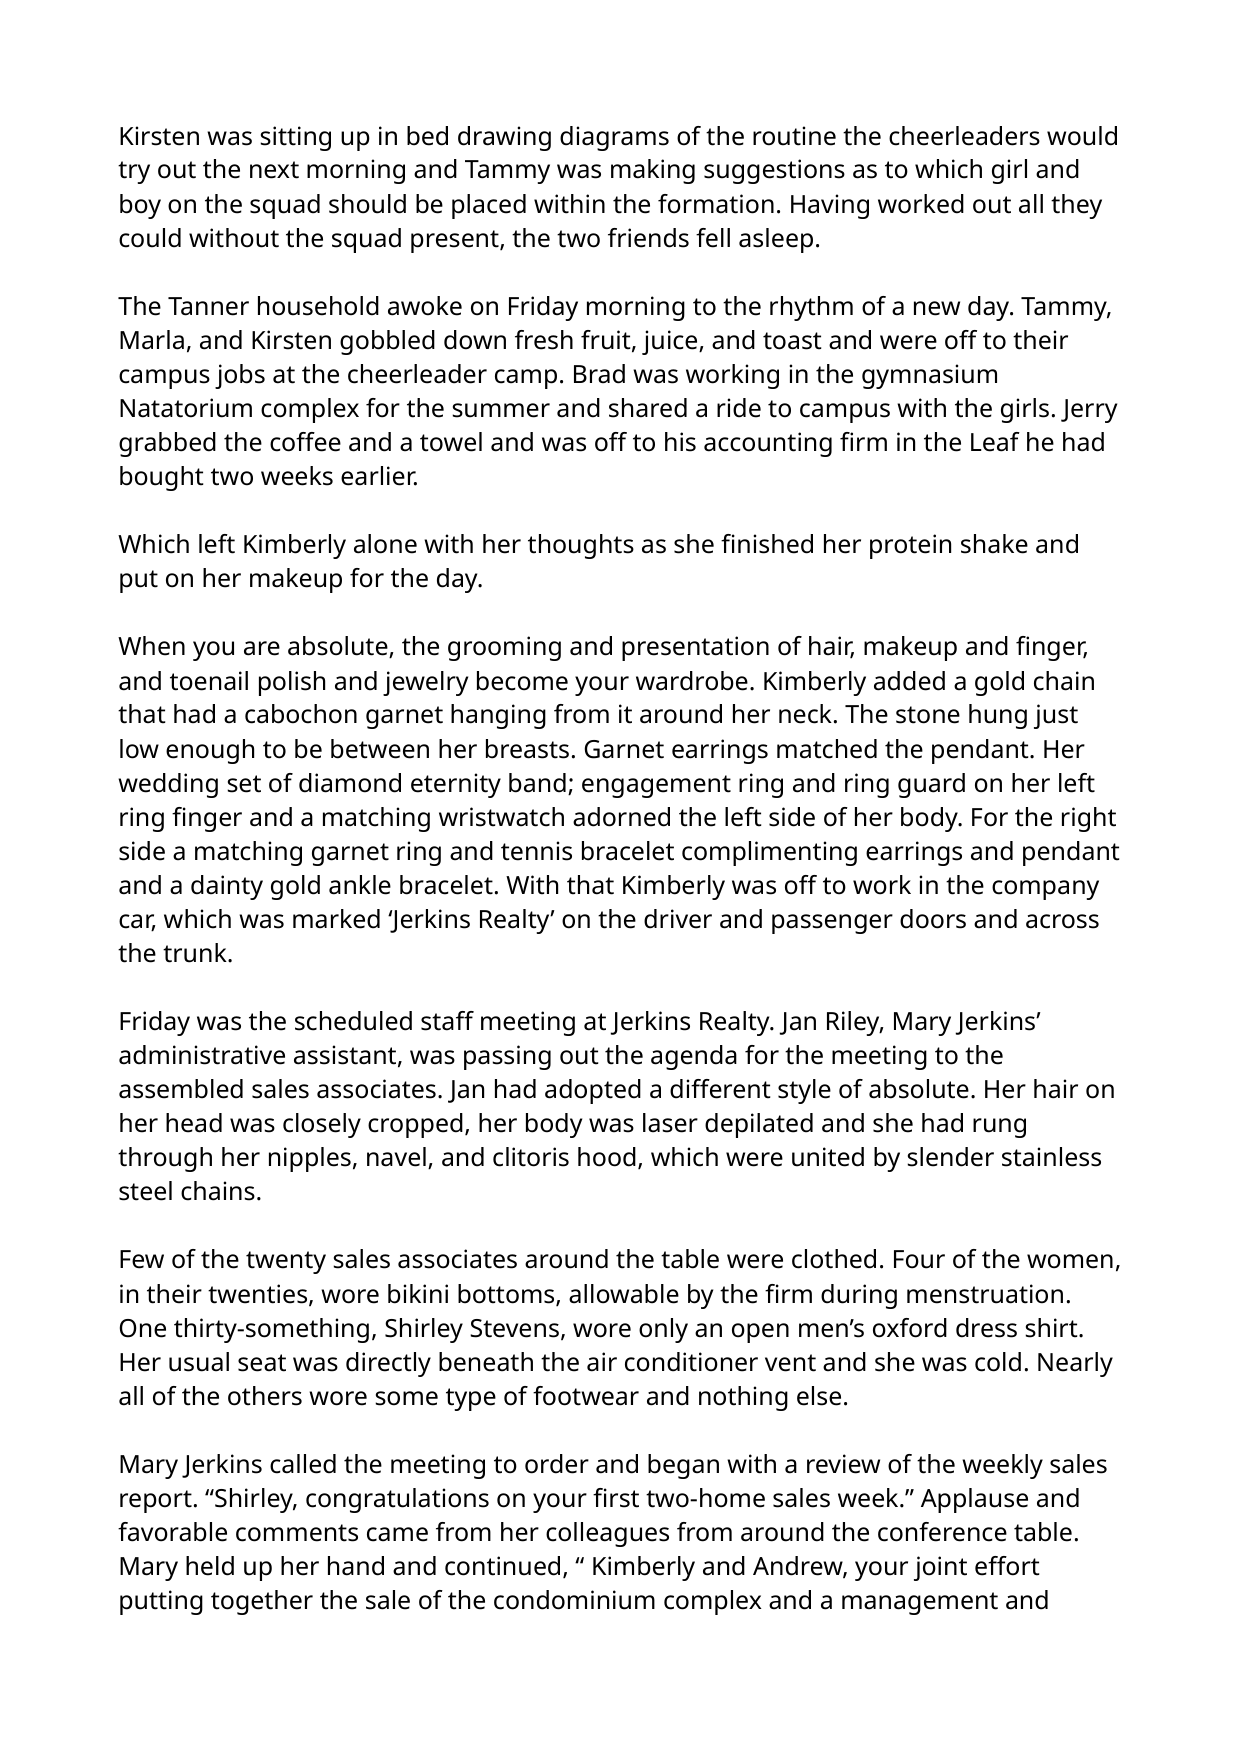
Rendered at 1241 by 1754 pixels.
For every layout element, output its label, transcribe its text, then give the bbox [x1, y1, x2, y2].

text Which left Kimberly alone with her thoughts as she finished her protein shake and put on her makeup for the day. [118, 527, 1122, 595]
text Friday was the scheduled staff meeting at Jerkins Realty. Jan Riley, Mary Jerkins’ administrative assistant, was passing out the agenda for the meeting to the assembled sales associates. Jan had adopted a different style of absolute. Her hair on her head was closely cropped, her body was laser depilated and she had rung through her nipples, navel, and clitoris hood, which were united by slender stainless steel chains. [118, 1004, 1122, 1208]
text When you are absolute, the grooming and presentation of hair, makeup and finger, and toenail polish and jewelry become your wardrobe. Kimberly added a gold chain that had a cabochon garnet hanging from it around her neck. The stone hung just low enough to be between her breasts. Garnet earrings matched the pendant. Her wedding set of diamond eternity band; engagement ring and ring guard on her left ring finger and a matching wristwatch adorned the left side of her body. For the right side a matching garnet ring and tennis bracelet complimenting earrings and pendant and a dainty gold ankle bracelet. With that Kimberly was off to work in the company car, which was marked ‘Jerkins Realty’ on the driver and passenger doors and across the trunk. [118, 629, 1122, 970]
text Few of the twenty sales associates around the table were clothed. Four of the women, in their twenties, wore bikini bottoms, allowable by the firm during menstruation. One thirty-something, Shirley Stevens, wore only an open men’s oxford dress shirt. Her usual seat was directly beneath the air conditioner vent and she was cold. Nearly all of the others wore some type of footwear and nothing else. [118, 1242, 1122, 1412]
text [118, 1447, 1122, 1617]
text The Tanner household awoke on Friday morning to the rhythm of a new day. Tammy, Marla, and Kirsten gobbled down fresh fruit, juice, and toast and were off to their campus jobs at the cheerleader camp. Brad was working in the gymnasium Natatorium complex for the summer and shared a ride to campus with the girls. Jerry grabbed the coffee and a towel and was off to his accounting firm in the Leaf he had bought two weeks earlier. [118, 288, 1122, 493]
text Kirsten was sitting up in bed drawing diagrams of the routine the cheerleaders would try out the next morning and Tammy was making suggestions as to which girl and boy on the squad should be placed within the formation. Having worked out all they could without the squad present, the two friends fell asleep. [118, 118, 1122, 254]
